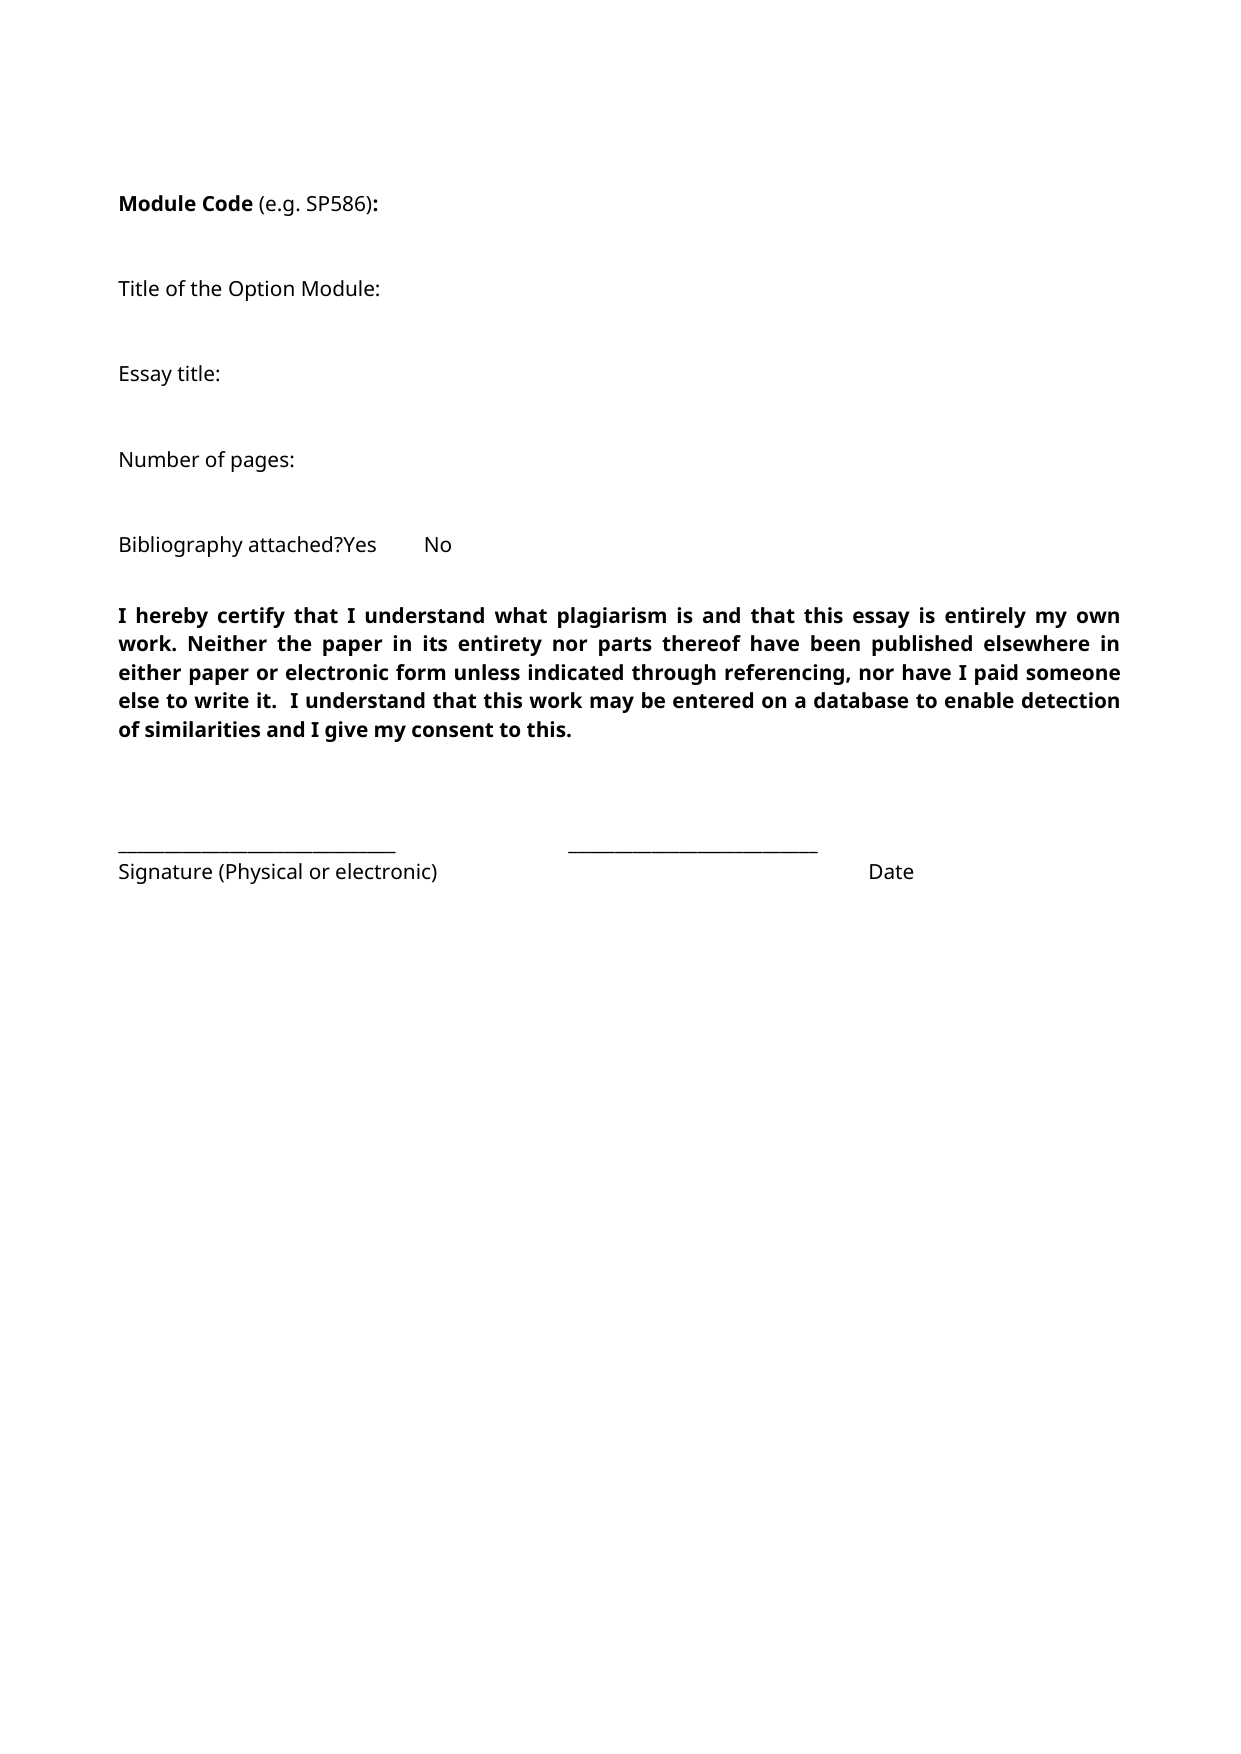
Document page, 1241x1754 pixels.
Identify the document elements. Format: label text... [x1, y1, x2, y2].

text I hereby certify that I understand what plagiarism is and that this essay is entirely my own work. Neither the paper in its entirety nor parts thereof have been published elsewhere in either paper or electronic form unless indicated through referencing, nor have I paid someone else to write it. I understand that this work may be entered on a database to enable detection of similarities and I give my consent to this. [118, 601, 1122, 743]
text Module Code (e.g. SP586): [118, 189, 1122, 218]
text Number of pages: [118, 445, 1122, 473]
text Bibliography attached? Yes No [118, 530, 1122, 558]
text Essay title: [118, 359, 1122, 388]
text ______________________________ ___________________________ [118, 828, 1122, 857]
text Signature (Physical or electronic) Date [118, 857, 1122, 885]
text Title of the Option Module: [118, 274, 1122, 303]
